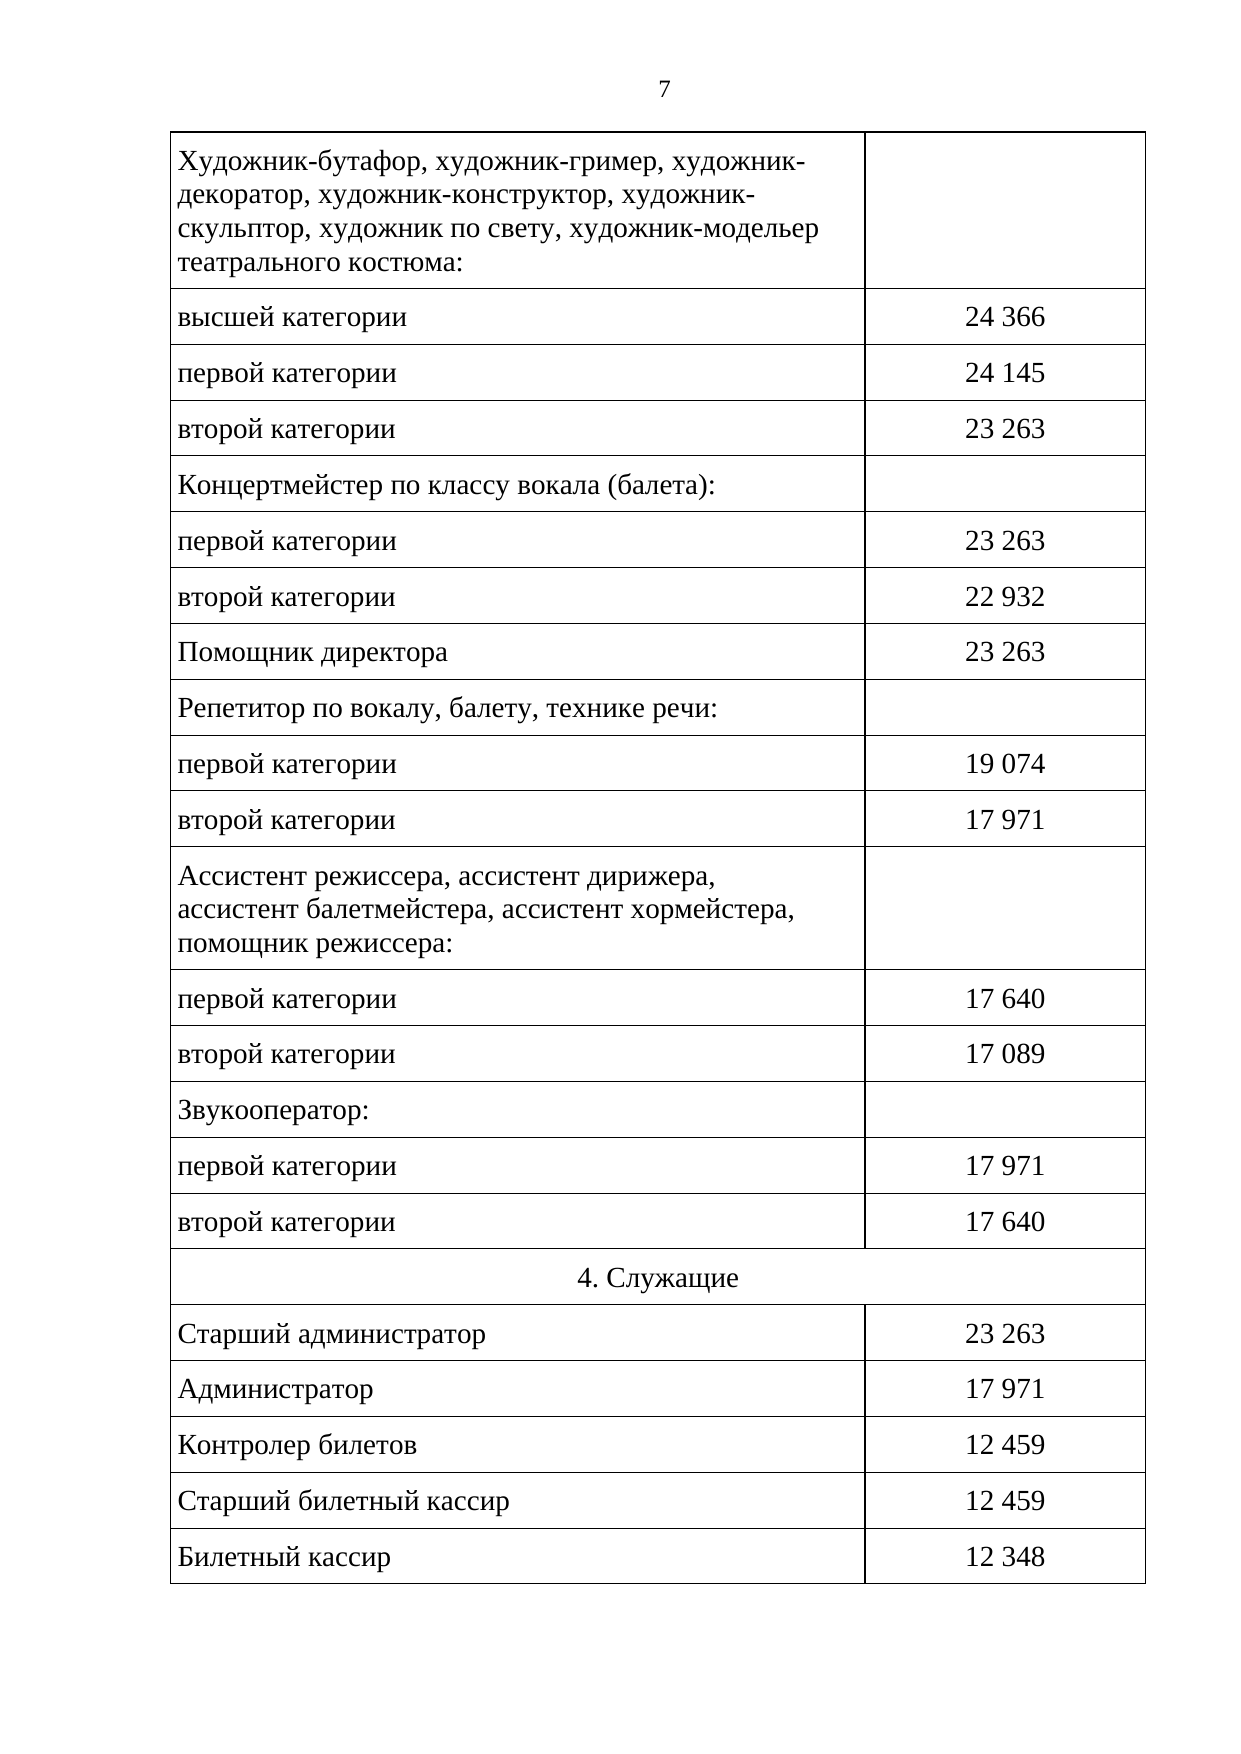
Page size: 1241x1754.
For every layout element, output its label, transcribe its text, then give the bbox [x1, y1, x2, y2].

table_header Художник-бутафор, художник-гример, художник-декоратор, художник-конструктор, художник-скульптор, художник по свету, художник-модельер театрального костюма: [171, 133, 864, 288]
table_cell 12 459 [866, 1473, 1145, 1527]
table_cell Помощник директора [171, 624, 864, 679]
table_cell 23 263 [866, 401, 1145, 455]
table_cell 17 640 [866, 970, 1145, 1025]
table_cell 4. Служащие [171, 1249, 1145, 1304]
table_cell 24 366 [866, 289, 1145, 344]
table_cell первой категории [171, 345, 864, 399]
table_cell Концертмейстер по классу вокала (балета): [171, 456, 864, 511]
table_cell [866, 680, 1145, 734]
table_cell Билетный кассир [171, 1529, 864, 1583]
table_cell Звукооператор: [171, 1082, 864, 1137]
table_cell 17 971 [866, 1361, 1145, 1416]
table_cell Администратор [171, 1361, 864, 1416]
table_cell первой категории [171, 512, 864, 567]
table_cell высшей категории [171, 289, 864, 344]
table_cell Контролер билетов [171, 1417, 864, 1472]
table_cell 12 348 [866, 1529, 1145, 1583]
table_cell второй категории [171, 791, 864, 846]
table_cell [866, 847, 1145, 969]
table_cell 12 459 [866, 1417, 1145, 1472]
table_cell 17 640 [866, 1194, 1145, 1248]
table_cell 22 932 [866, 568, 1145, 623]
table_cell 23 263 [866, 1305, 1145, 1360]
table_cell Старший администратор [171, 1305, 864, 1360]
table_cell Старший билетный кассир [171, 1473, 864, 1527]
table_cell 17 089 [866, 1026, 1145, 1081]
table_cell первой категории [171, 1138, 864, 1192]
table_cell [866, 1082, 1145, 1137]
table_header [866, 133, 1145, 288]
table_cell [866, 456, 1145, 511]
table_cell 23 263 [866, 512, 1145, 567]
table_cell Репетитор по вокалу, балету, технике речи: [171, 680, 864, 734]
table_cell второй категории [171, 1194, 864, 1248]
table_cell первой категории [171, 970, 864, 1025]
table_cell 23 263 [866, 624, 1145, 679]
table_cell 17 971 [866, 791, 1145, 846]
table_cell 19 074 [866, 736, 1145, 790]
table_cell 17 971 [866, 1138, 1145, 1192]
table_cell второй категории [171, 568, 864, 623]
table_cell Ассистент режиссера, ассистент дирижера, ассистент балетмейстера, ассистент хормейстера, помощник режиссера: [171, 847, 864, 969]
table_cell 24 145 [866, 345, 1145, 399]
table_cell первой категории [171, 736, 864, 790]
table_cell второй категории [171, 1026, 864, 1081]
table_cell второй категории [171, 401, 864, 455]
